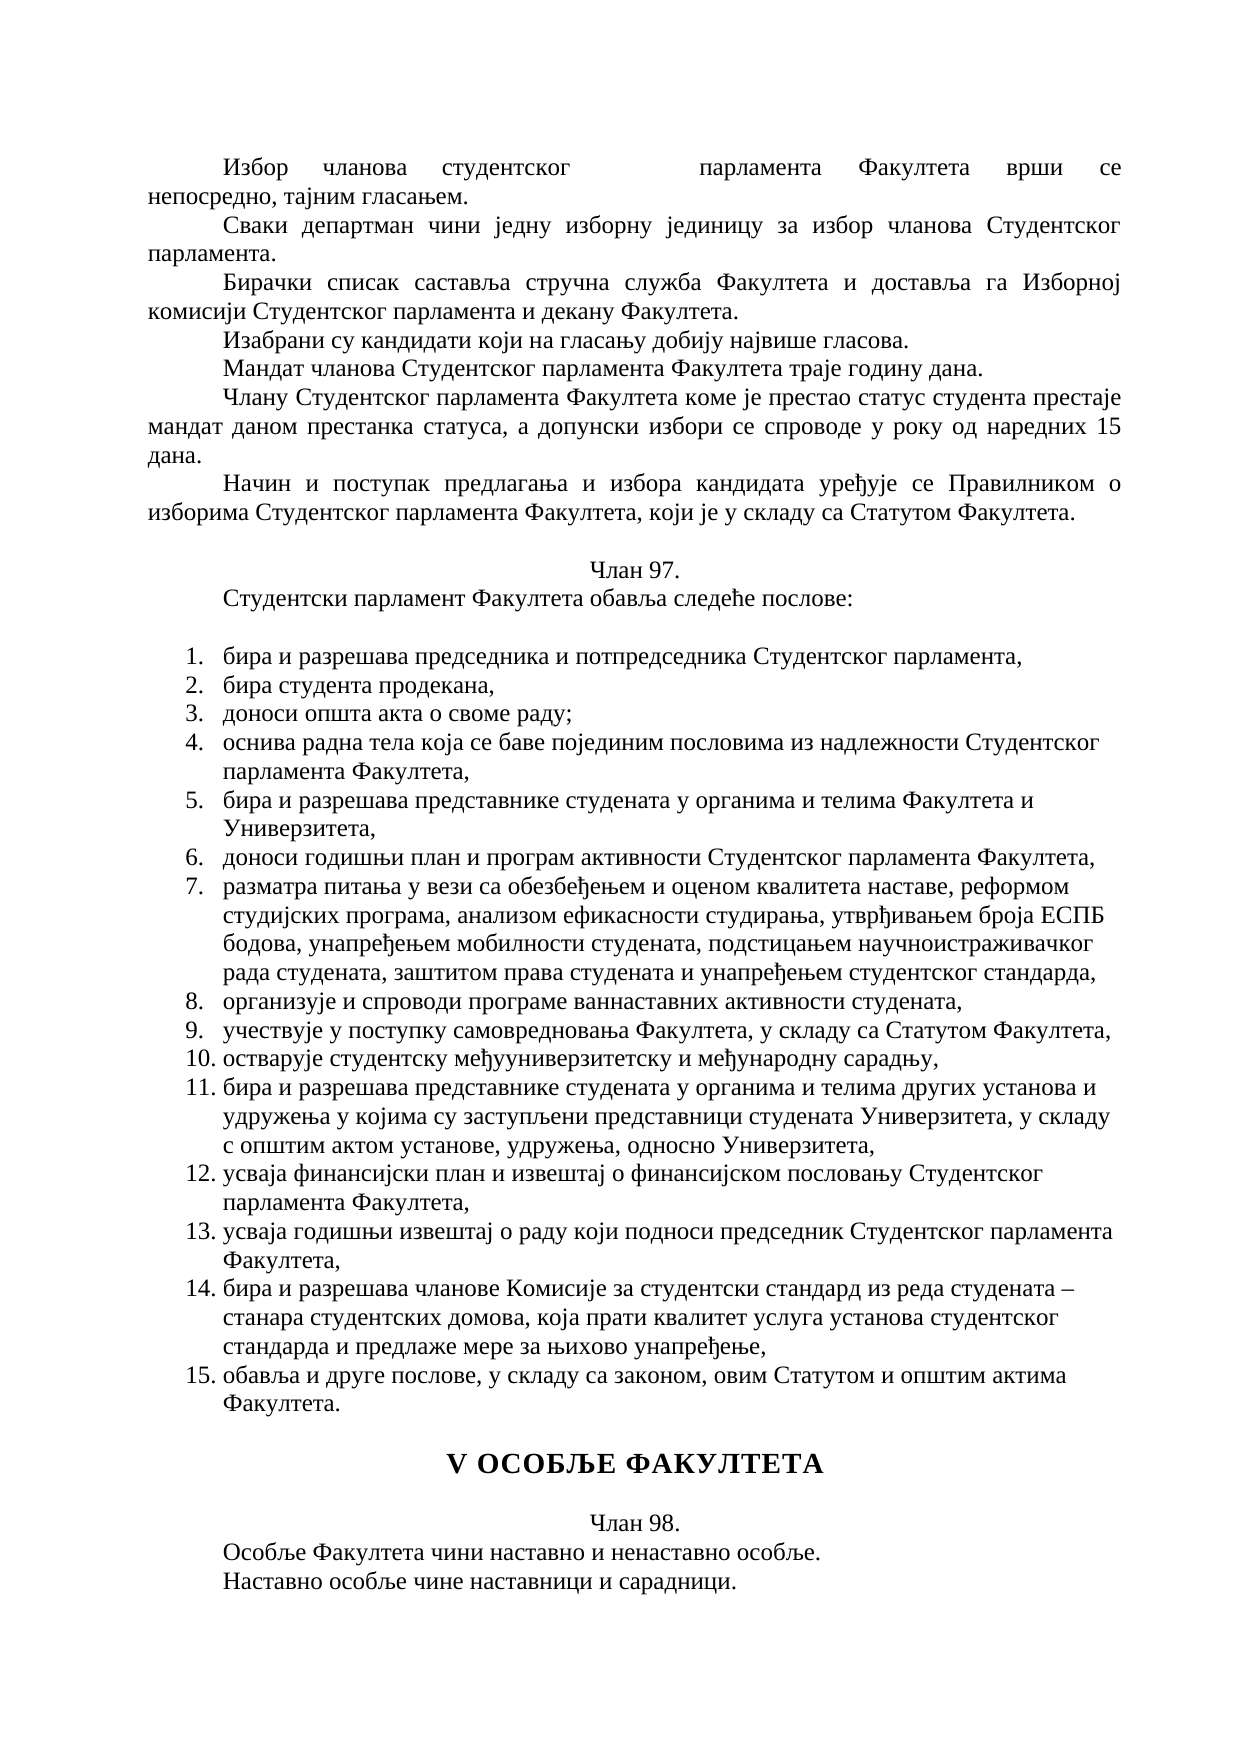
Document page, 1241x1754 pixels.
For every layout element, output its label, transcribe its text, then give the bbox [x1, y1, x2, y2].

text Члан 97. [148, 555, 1122, 583]
list усваја годишњи извештај о раду који подноси председник Студентског парламента Факултета, [185, 1216, 1122, 1273]
text Члан 98. [148, 1508, 1122, 1537]
list бира и разрешава представнике студената у органима и телима других установа и удружења у којима су заступљени представници студената Универзитета, у складу с општим актом установе, удружења, односно Универзитета, [185, 1072, 1122, 1158]
text Бирачки списак саставља стручна служба Факултета и доставља га Изборној комисији Студентског парламента и декану Факултета. [148, 267, 1122, 325]
text Особље Факултета чини наставно и ненаставно особље. [148, 1537, 1122, 1566]
list доноси годишњи план и програм активности Студентског парламента Факултета, [185, 842, 1122, 871]
text Студентски парламент Факултета обавља следеће послове: [148, 583, 1122, 612]
list обавља и друге послове, у складу са законом, овим Статутом и општим актима Факултета. [185, 1360, 1122, 1417]
list бира студента продекана, [185, 670, 1122, 698]
list доноси општа акта о своме раду; [185, 698, 1122, 727]
list организује и спроводи програме ваннаставних активности студената, [185, 986, 1122, 1015]
list бира и разрешава чланове Комисије за студентски стандард из реда студената – станара студентских домова, која прати квалитет услуга установа студентског стандарда и предлаже мере за њихово унапређење, [185, 1273, 1122, 1360]
text Избор чланова студентског парламента Факултета врши се непосредно, тајним гласањем. [148, 152, 1122, 210]
text Начин и поступак предлагања и избора кандидата уређује се Правилником о изборима Студентског парламента Факултета, који је у складу са Статутом Факултета. [148, 468, 1122, 526]
text Изабрани су кандидати који на гласању добију највише гласова. [148, 325, 1122, 353]
list разматра питања у вези са обезбеђењем и оценом квалитета наставе, реформом студијских програма, анализом ефикасности студирања, утврђивањем броја ЕСПБ бодова, унапређењем мобилности студената, подстицањем научноистраживачког рада студената, заштитом права студената и унапређењем студентског стандарда, [185, 871, 1122, 986]
text Мандат чланова Студентског парламента Факултета траје годину дана. [148, 353, 1122, 382]
text Сваки департман чини једну изборну јединицу за избор чланова Студентског парламента. [148, 210, 1122, 267]
list усваја финансијски план и извештај о финансијском пословању Студентског парламента Факултета, [185, 1158, 1122, 1216]
list учествује у поступку самовредновања Факултета, у складу са Статутом Факултета, [185, 1015, 1122, 1043]
text Члану Студентског парламента Факултета коме је престао статус студента престаје мандат даном престанка статуса, а допунски избори се спроводе у року од наредних 15 дана. [148, 382, 1122, 468]
list остварује студентску међууниверзитетску и међународну сарадњу, [185, 1043, 1122, 1072]
list бира и разрешава председника и потпредседника Студентског парламента, [185, 641, 1122, 670]
subtitle V ОСОБЉЕ ФАКУЛТЕТА [148, 1446, 1122, 1479]
list бира и разрешава представнике студената у органима и телима Факултета и Универзитета, [185, 785, 1122, 842]
text Наставно особље чине наставници и сарадници. [148, 1566, 1122, 1594]
list оснива радна тела која се баве појединим пословима из надлежности Студентског парламента Факултета, [185, 727, 1122, 785]
